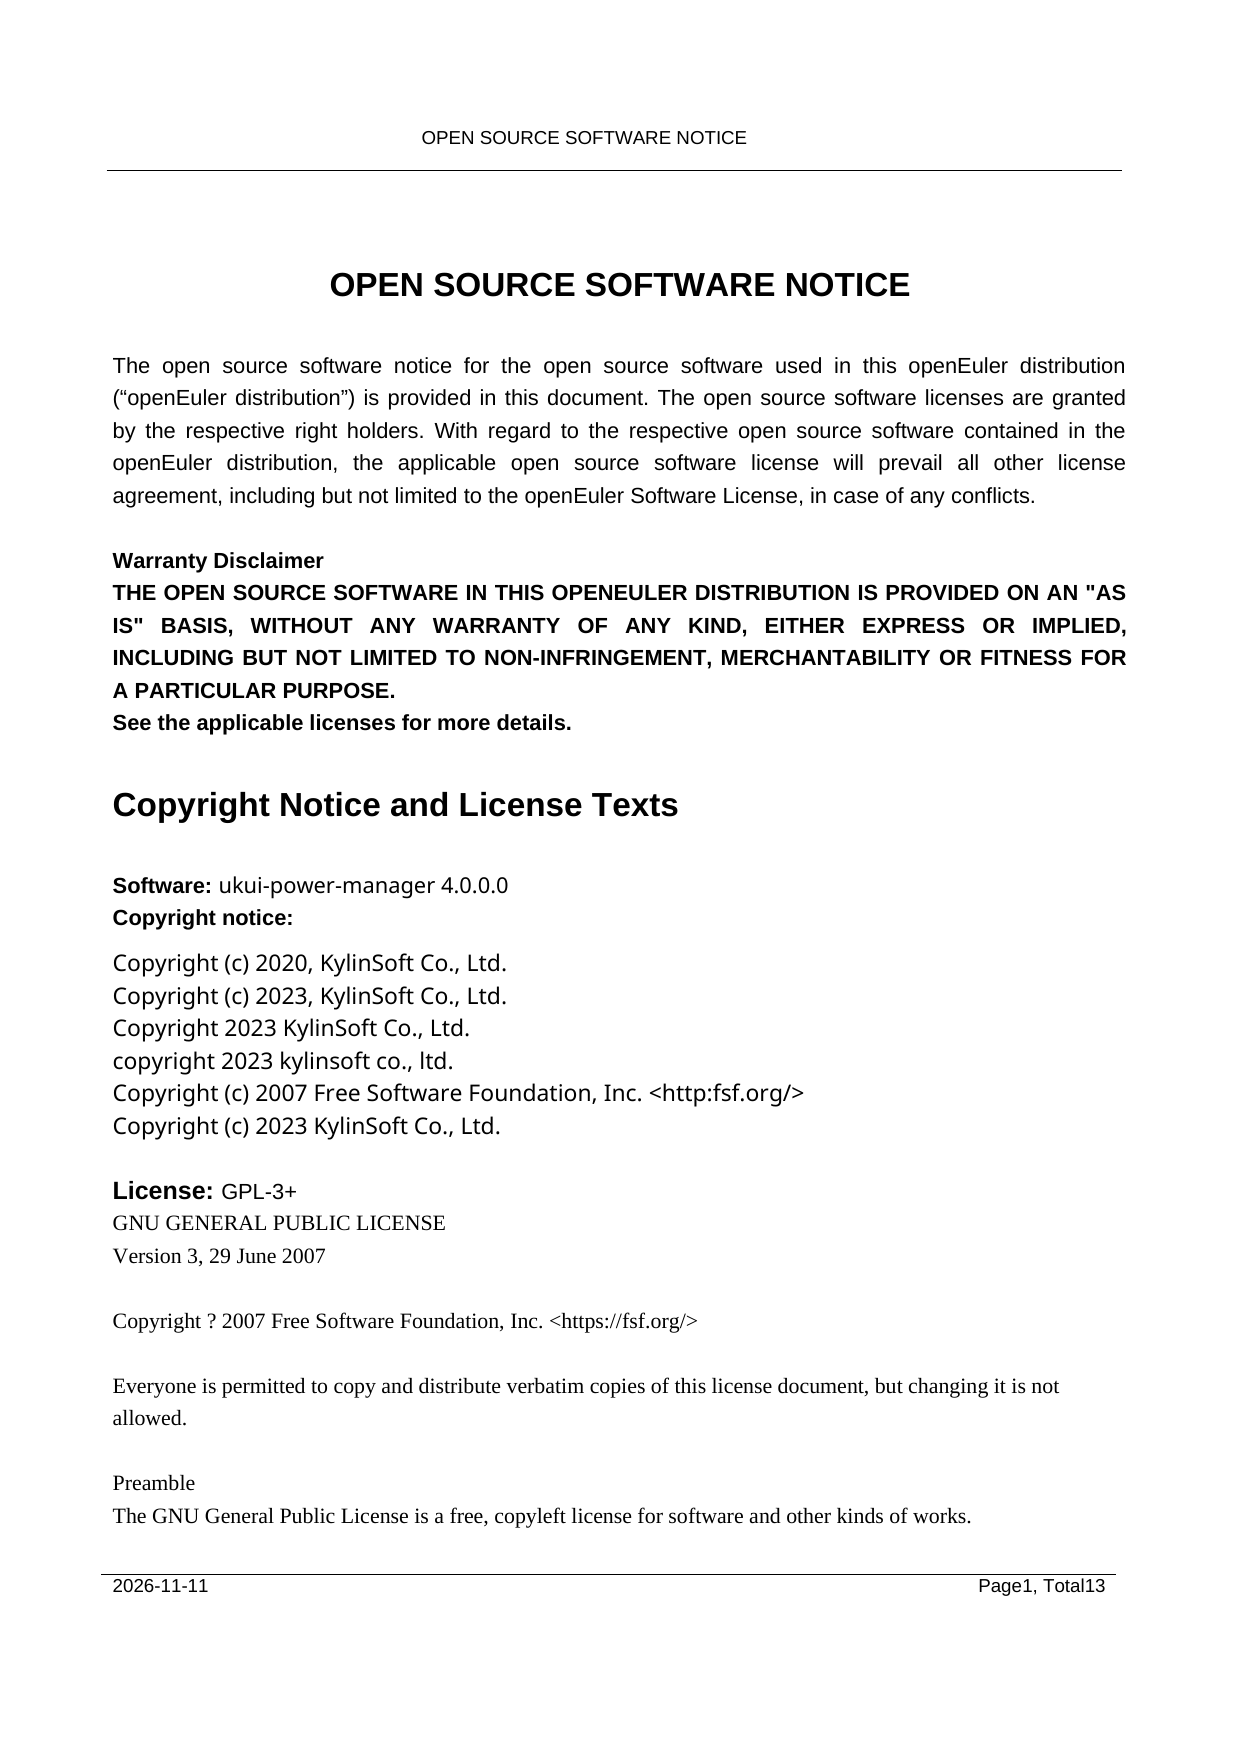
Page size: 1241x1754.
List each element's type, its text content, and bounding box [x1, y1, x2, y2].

text License: GPL-3+ [112, 1174, 1128, 1207]
text Copyright Notice and License Texts [112, 771, 1128, 836]
text OPEN SOURCE SOFTWARE NOTICE [112, 251, 1128, 316]
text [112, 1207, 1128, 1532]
title Software: ukui-power-manager 4.0.0.0 [112, 869, 1128, 901]
text Warranty Disclaimer [112, 544, 1128, 576]
text THE OPEN SOURCE SOFTWARE IN THIS OPENEULER DISTRIBUTION IS PROVIDED ON AN "AS IS" BASIS, WITHOUT ANY WARRANTY OF ANY KIND, EITHER EXPRESS OR IMPLIED, INCLUDING BUT NOT LIMITED TO NON-INFRINGEMENT, MERCHANTABILITY OR FITNESS FOR A PARTICULAR PURPOSE. See the applicable licenses for more details. [112, 576, 1128, 739]
text Copyright notice: [112, 901, 1128, 934]
text The open source software notice for the open source software used in this openEuler distribution (“openEuler distribution”) is provided in this document. The open source software licenses are granted by the respective right holders. With regard to the respective open source software contained in the openEuler distribution, the applicable open source software license will prevail all other license agreement, including but not limited to the openEuler Software License, in case of any conflicts. [112, 349, 1128, 511]
text Copyright (c) 2020, KylinSoft Co., Ltd. Copyright (c) 2023, KylinSoft Co., Ltd. Copyright 2023 KylinSoft Co., Ltd. copyright 2023 kylinsoft co., ltd. Copyright (c) 2007 Free Software Foundation, Inc. <http:fsf.org/> Copyright (c) 2023 KylinSoft Co., Ltd. [112, 947, 1128, 1174]
